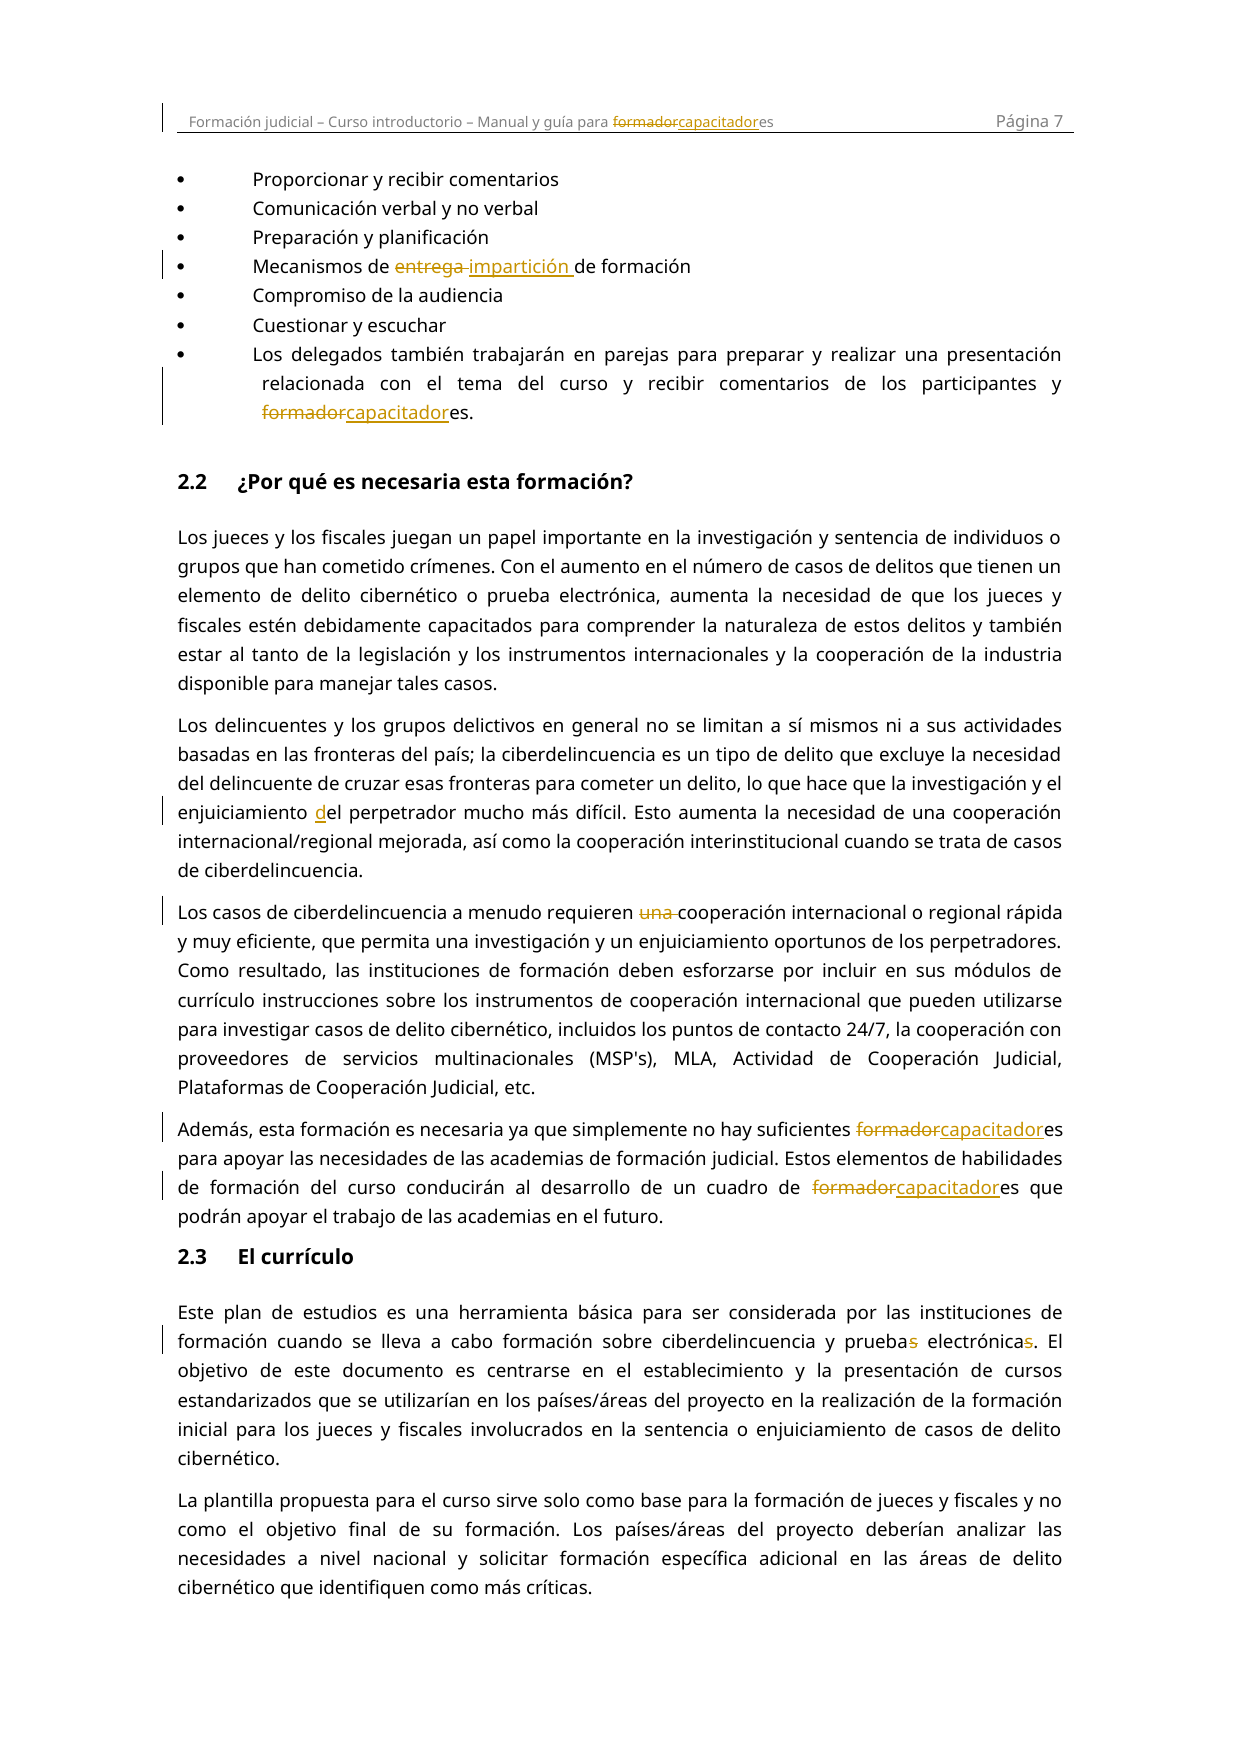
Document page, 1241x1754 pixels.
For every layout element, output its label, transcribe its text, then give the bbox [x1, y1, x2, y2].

text Los delincuentes y los grupos delictivos en general no se limitan a sí mismos ni a sus actividades basadas en las fronteras del país; la ciberdelincuencia es un tipo de delito que excluye la necesidad del delincuente de cruzar esas fronteras para cometer un delito, lo que hace que la investigación y el enjuiciamiento el perpetrador mucho más difícil. Esto aumenta la necesidad de una cooperación internacional/regional mejorada, así como la cooperación interinstitucional cuando se trata de casos de ciberdelincuencia. [177, 708, 1063, 883]
text Los casos de ciberdelincuencia a menudo requieren cooperación internacional o regional rápida y muy eficiente, que permita una investigación y un enjuiciamiento oportunos de los perpetradores. Como resultado, las instituciones de formación deben esforzarse por incluir en sus módulos de currículo instrucciones sobre los instrumentos de cooperación internacional que pueden utilizarse para investigar casos de delito cibernético, incluidos los puntos de contacto 24/7, la cooperación con proveedores de servicios multinacionales (MSP's), MLA, Actividad de Cooperación Judicial, Plataformas de Cooperación Judicial, etc. [177, 896, 1063, 1100]
list Preparación y planificación [177, 221, 1063, 250]
list Los delegados también trabajarán en parejas para preparar y realizar una presentación relacionada con el tema del curso y recibir comentarios de los participantes y es. [177, 337, 1063, 425]
subtitle El currículo [177, 1242, 1071, 1271]
text Los jueces y los fiscales juegan un papel importante en la investigación y sentencia de individuos o grupos que han cometido crímenes. Con el aumento en el número de casos de delitos que tienen un elemento de delito cibernético o prueba electrónica, aumenta la necesidad de que los jueces y fiscales estén debidamente capacitados para comprender la naturaleza de estos delitos y también estar al tanto de la legislación y los instrumentos internacionales y la cooperación de la industria disponible para manejar tales casos. [177, 521, 1063, 696]
text Este plan de estudios es una herramienta básica para ser considerada por las instituciones de formación cuando se lleva a cabo formación sobre ciberdelincuencia y prueba electrónica. El objetivo de este documento es centrarse en el establecimiento y la presentación de cursos estandarizados que se utilizarían en los países/áreas del proyecto en la realización de la formación inicial para los jueces y fiscales involucrados en la sentencia o enjuiciamiento de casos de delito cibernético. [177, 1296, 1063, 1471]
text Además, esta formación es necesaria ya que simplemente no hay suficientes es para apoyar las necesidades de las academias de formación judicial. Estos elementos de habilidades de formación del curso conducirán al desarrollo de un cuadro de es que podrán apoyar el trabajo de las academias en el futuro. [177, 1112, 1063, 1229]
list Cuestionar y escuchar [177, 308, 1063, 337]
list Comunicación verbal y no verbal [177, 192, 1063, 221]
list Mecanismos de de formación [177, 250, 1063, 279]
list Compromiso de la audiencia [177, 279, 1063, 308]
list Proporcionar y recibir comentarios [177, 162, 1063, 192]
text La plantilla propuesta para el curso sirve solo como base para la formación de jueces y fiscales y no como el objetivo final de su formación. Los países/áreas del proyecto deberían analizar las necesidades a nivel nacional y solicitar formación específica adicional en las áreas de delito cibernético que identifiquen como más críticas. [177, 1483, 1063, 1600]
subtitle ¿Por qué es necesaria esta formación? [177, 467, 1071, 496]
